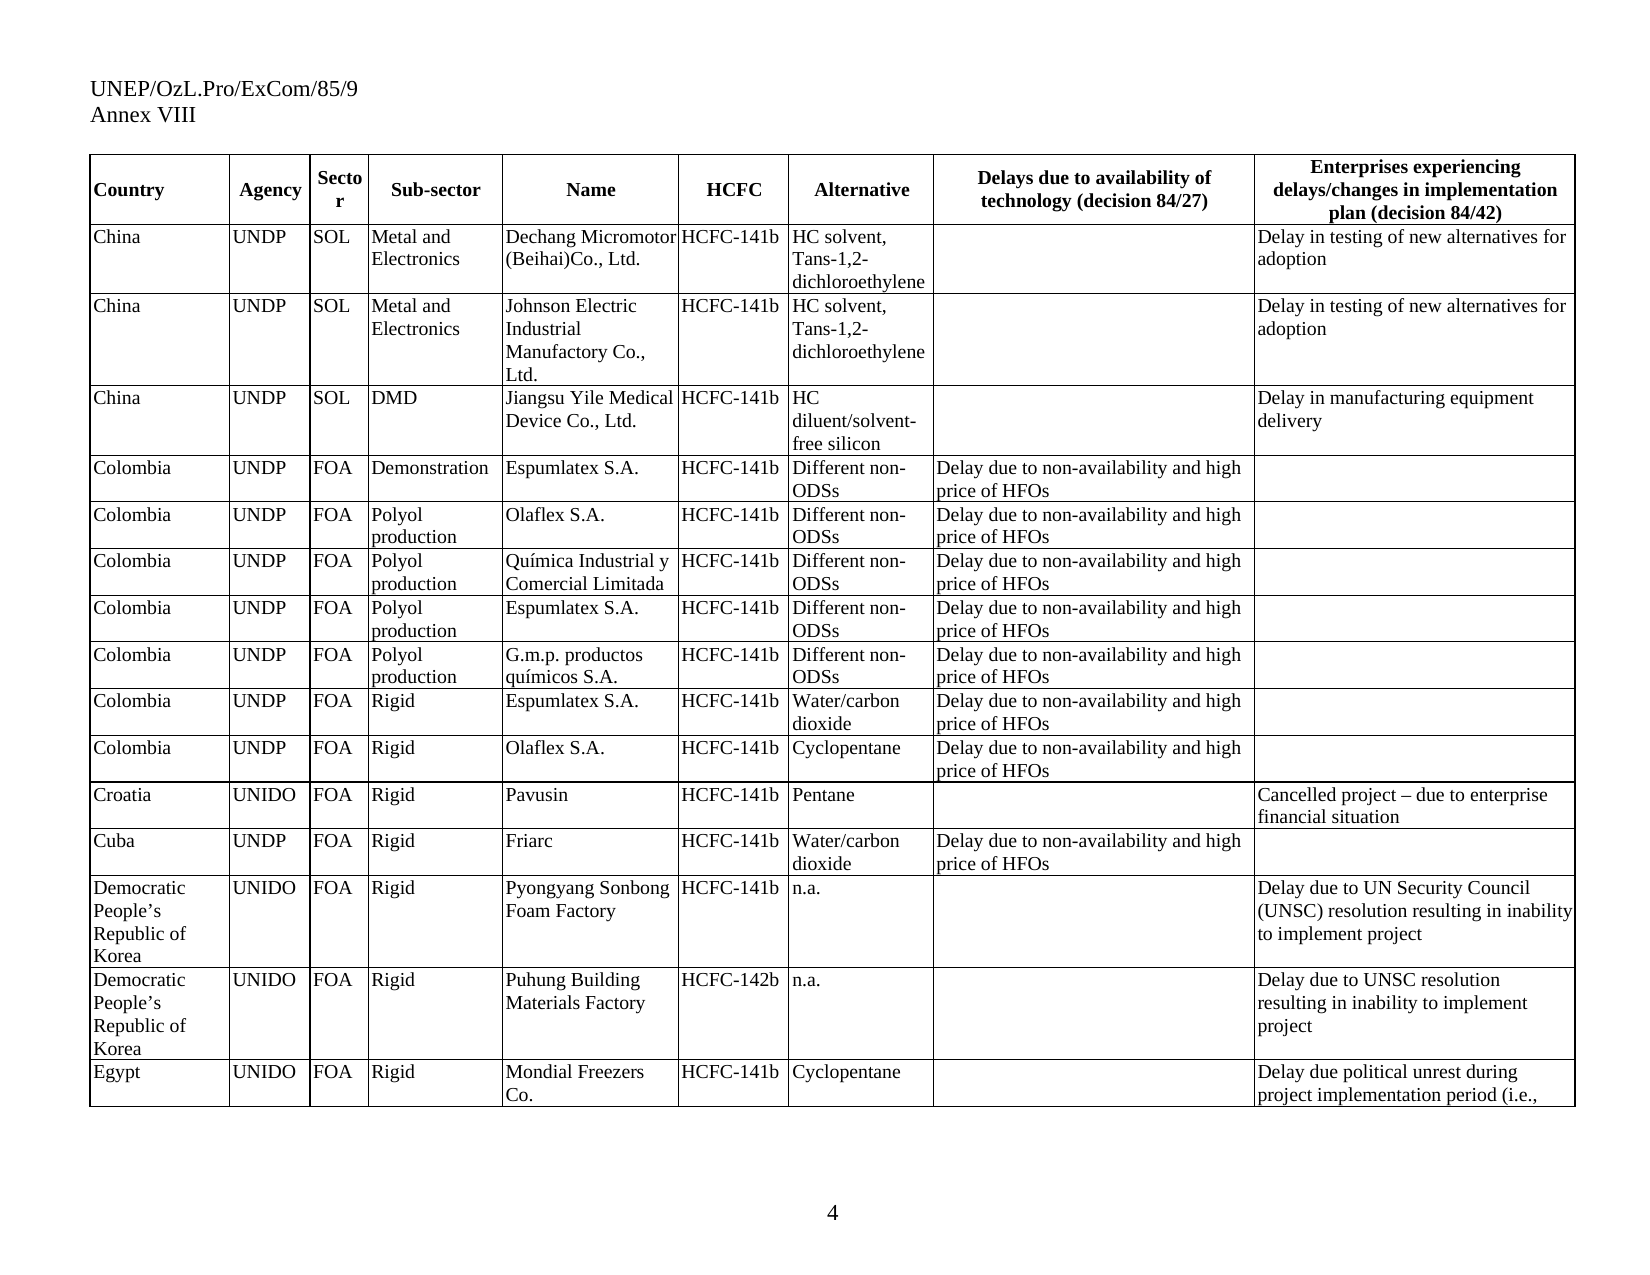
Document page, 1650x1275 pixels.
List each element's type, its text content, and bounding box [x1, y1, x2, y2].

table_cell Johnson Electric Industrial Manufactory Co., Ltd. [503, 294, 678, 385]
table_cell UNDP [230, 502, 309, 548]
table_cell Delay in testing of new alternatives for adoption [1255, 225, 1574, 293]
table_cell Polyol production [369, 502, 502, 548]
table_cell China [91, 386, 229, 455]
table_cell [934, 1060, 1254, 1106]
table_cell HCFC-141b [679, 294, 788, 385]
table_header Sub-sector [369, 155, 502, 223]
table_cell FOA [311, 783, 368, 828]
table_cell Delay due to non-availability and high price of HFOs [934, 502, 1254, 548]
table_header Delays due to availability of technology (decision 84/27) [934, 155, 1254, 223]
table_cell FOA [311, 1060, 368, 1106]
table_cell UNDP [230, 689, 309, 735]
table_cell HC diluent/solvent-free silicon [789, 386, 933, 455]
table_cell Puhung Building Materials Factory [503, 968, 678, 1059]
table_cell FOA [311, 549, 368, 595]
table_cell UNDP [230, 456, 309, 501]
table_cell HCFC-141b [679, 642, 788, 688]
table_cell Different non-ODSs [789, 502, 933, 548]
table_cell FOA [311, 642, 368, 688]
table_cell Croatia [91, 783, 229, 828]
table_cell Water/carbon dioxide [789, 829, 933, 875]
table_cell Cuba [91, 829, 229, 875]
table_header HCFC [679, 155, 788, 223]
table_cell Espumlatex S.A. [503, 456, 678, 501]
table_cell Olaflex S.A. [503, 736, 678, 781]
table_cell SOL [311, 294, 368, 385]
table_cell [934, 968, 1254, 1059]
table_cell Rigid [369, 829, 502, 875]
table_cell [934, 225, 1254, 293]
table_cell HCFC-141b [679, 689, 788, 735]
table_cell UNIDO [230, 783, 309, 828]
table_cell [1255, 829, 1574, 875]
table_cell Demonstration [369, 456, 502, 501]
table_cell Mondial Freezers Co. [503, 1060, 678, 1106]
table_cell UNDP [230, 225, 309, 293]
table_cell Colombia [91, 456, 229, 501]
table_cell Delay due to non-availability and high price of HFOs [934, 596, 1254, 641]
table_cell HCFC-141b [679, 502, 788, 548]
table_cell Cancelled project – due to enterprise financial situation [1255, 783, 1574, 828]
table_cell Water/carbon dioxide [789, 689, 933, 735]
table_cell Friarc [503, 829, 678, 875]
table_cell Democratic People’s Republic of Korea [91, 876, 229, 967]
table_cell China [91, 225, 229, 293]
table_cell Delay due to non-availability and high price of HFOs [934, 642, 1254, 688]
table_cell Cyclopentane [789, 1060, 933, 1106]
table_cell FOA [311, 968, 368, 1059]
table_cell Colombia [91, 596, 229, 641]
table_cell SOL [311, 386, 368, 455]
table_cell [1255, 456, 1574, 501]
table_cell Colombia [91, 502, 229, 548]
table_cell HCFC-141b [679, 386, 788, 455]
table_cell [1255, 502, 1574, 548]
table_cell FOA [311, 456, 368, 501]
table_cell Dechang Micromotor (Beihai)Co., Ltd. [503, 225, 678, 293]
table_cell G.m.p. productos químicos S.A. [503, 642, 678, 688]
table_cell UNDP [230, 294, 309, 385]
table_cell FOA [311, 829, 368, 875]
table_cell [1255, 596, 1574, 641]
table_cell Colombia [91, 549, 229, 595]
table_cell UNDP [230, 549, 309, 595]
table_cell Delay due to non-availability and high price of HFOs [934, 456, 1254, 501]
table_header Name [503, 155, 678, 223]
table_cell Pentane [789, 783, 933, 828]
table_cell HCFC-141b [679, 225, 788, 293]
table_cell UNDP [230, 596, 309, 641]
table_cell Different non-ODSs [789, 596, 933, 641]
table_cell DMD [369, 386, 502, 455]
table_cell Metal and Electronics [369, 294, 502, 385]
table_cell [934, 876, 1254, 967]
table_cell Delay due to non-availability and high price of HFOs [934, 689, 1254, 735]
table_cell Delay in manufacturing equipment delivery [1255, 386, 1574, 455]
table_cell Egypt [91, 1060, 229, 1106]
table_cell Delay due to non-availability and high price of HFOs [934, 549, 1254, 595]
table_cell HCFC-142b [679, 968, 788, 1059]
table_cell UNDP [230, 829, 309, 875]
table_cell Cyclopentane [789, 736, 933, 781]
table_header Alternative [789, 155, 933, 223]
table_cell Metal and Electronics [369, 225, 502, 293]
table_cell Colombia [91, 689, 229, 735]
table_cell Delay due to UNSC resolution resulting in inability to implement project [1255, 968, 1574, 1059]
table_cell Different non-ODSs [789, 642, 933, 688]
table_cell SOL [311, 225, 368, 293]
table_cell Química Industrial y Comercial Limitada [503, 549, 678, 595]
table_cell UNDP [230, 642, 309, 688]
table_cell HCFC-141b [679, 876, 788, 967]
table_cell HCFC-141b [679, 829, 788, 875]
table_cell HC solvent, Tans-1,2-dichloroethylene [789, 294, 933, 385]
table_cell Pyongyang Sonbong Foam Factory [503, 876, 678, 967]
table_cell Espumlatex S.A. [503, 596, 678, 641]
table_cell [934, 386, 1254, 455]
table_cell UNIDO [230, 968, 309, 1059]
table_cell UNIDO [230, 1060, 309, 1106]
table_cell HCFC-141b [679, 456, 788, 501]
table_cell China [91, 294, 229, 385]
table_cell HCFC-141b [679, 1060, 788, 1106]
table_header Sector [311, 155, 368, 223]
table_cell n.a. [789, 968, 933, 1059]
table_cell FOA [311, 502, 368, 548]
table_cell Rigid [369, 783, 502, 828]
table_cell UNDP [230, 386, 309, 455]
table_cell FOA [311, 596, 368, 641]
table_cell Pavusin [503, 783, 678, 828]
table_cell [1255, 549, 1574, 595]
table_cell HCFC-141b [679, 549, 788, 595]
table_cell Delay in testing of new alternatives for adoption [1255, 294, 1574, 385]
table_cell Colombia [91, 642, 229, 688]
table_cell Democratic People’s Republic of Korea [91, 968, 229, 1059]
table_cell UNIDO [230, 876, 309, 967]
table_header Enterprises experiencing delays/changes in implementation plan (decision 84/42) [1255, 155, 1574, 223]
table_cell Rigid [369, 689, 502, 735]
table_cell HCFC-141b [679, 596, 788, 641]
table_cell Olaflex S.A. [503, 502, 678, 548]
table_cell FOA [311, 736, 368, 781]
table_cell FOA [311, 876, 368, 967]
table_cell Delay due to non-availability and high price of HFOs [934, 736, 1254, 781]
table_cell Rigid [369, 968, 502, 1059]
table_cell n.a. [789, 876, 933, 967]
table_cell Colombia [91, 736, 229, 781]
table_cell [934, 294, 1254, 385]
table_cell FOA [311, 689, 368, 735]
table_cell UNDP [230, 736, 309, 781]
table_cell Delay due to non-availability and high price of HFOs [934, 829, 1254, 875]
table_cell Polyol production [369, 549, 502, 595]
table_header Country [91, 155, 229, 223]
table_cell HC solvent, Tans-1,2-dichloroethylene [789, 225, 933, 293]
table_cell Rigid [369, 736, 502, 781]
table_cell Jiangsu Yile Medical Device Co., Ltd. [503, 386, 678, 455]
table_cell [934, 783, 1254, 828]
table_cell [1255, 689, 1574, 735]
table_cell Polyol production [369, 596, 502, 641]
table_header Agency [230, 155, 309, 223]
table_cell [1255, 736, 1574, 781]
table_cell HCFC-141b [679, 783, 788, 828]
table_cell Different non-ODSs [789, 549, 933, 595]
table_cell [1255, 642, 1574, 688]
table_cell Delay due to UN Security Council (UNSC) resolution resulting in inability to implement project [1255, 876, 1574, 967]
table_cell Espumlatex S.A. [503, 689, 678, 735]
table_cell Polyol production [369, 642, 502, 688]
table_cell HCFC-141b [679, 736, 788, 781]
table_cell Delay due political unrest during project implementation period (i.e., around 2011) [1255, 1060, 1574, 1106]
table_cell Rigid [369, 876, 502, 967]
table_cell Different non-ODSs [789, 456, 933, 501]
table_cell Rigid [369, 1060, 502, 1106]
